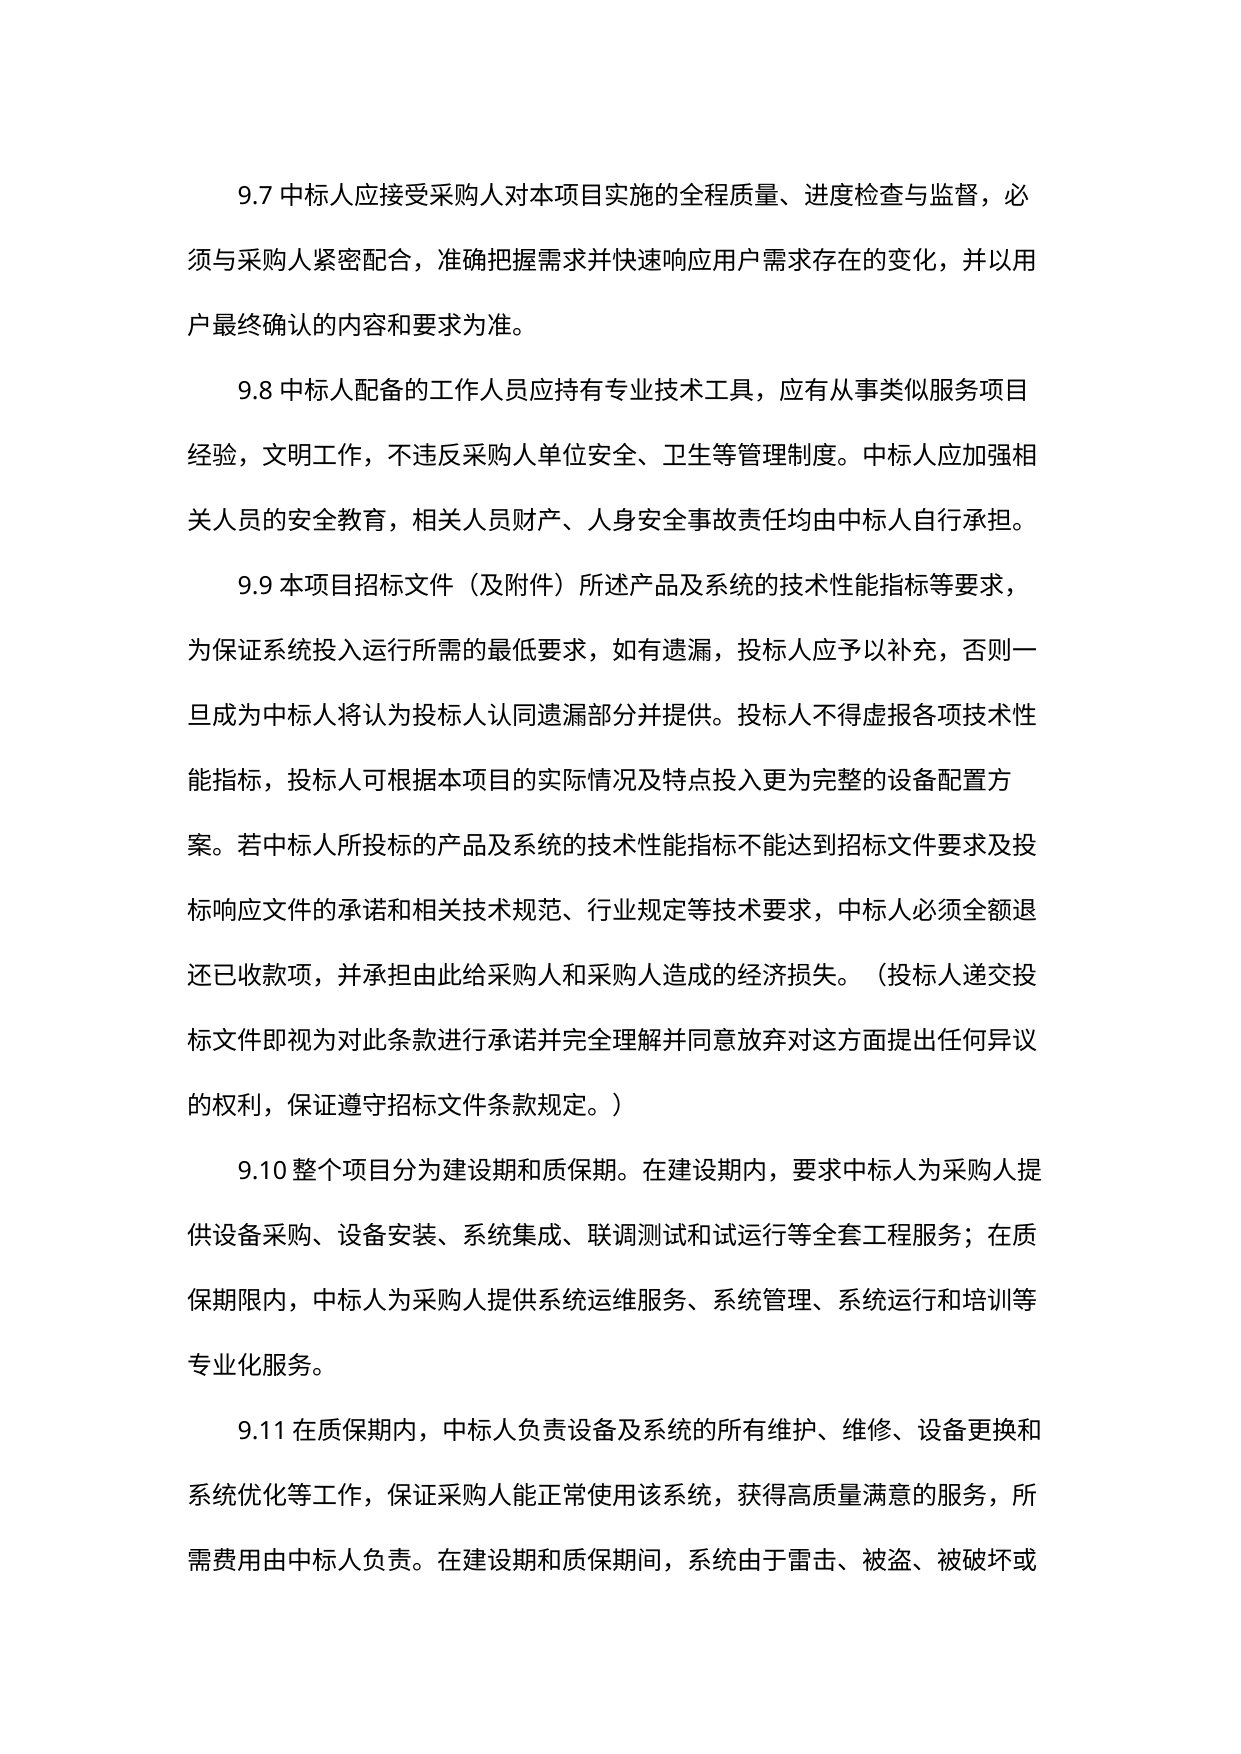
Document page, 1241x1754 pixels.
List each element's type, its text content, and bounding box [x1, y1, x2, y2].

text 9.9 本项目招标文件（及附件）所述产品及系统的技术性能指标等要求，为保证系统投入运行所需的最低要求，如有遗漏，投标人应予以补充，否则一旦成为中标人将认为投标人认同遗漏部分并提供。投标人不得虚报各项技术性能指标，投标人可根据本项目的实际情况及特点投入更为完整的设备配置方案。若中标人所投标的产品及系统的技术性能指标不能达到招标文件要求及投标响应文件的承诺和相关技术规范、行业规定等技术要求，中标人必须全额退还已收款项，并承担由此给采购人和采购人造成的经济损失。（投标人递交投标文件即视为对此条款进行承诺并完全理解并同意放弃对这方面提出任何异议的权利，保证遵守招标文件条款规定。） [187, 552, 1053, 1137]
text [187, 1397, 1053, 1592]
text 9.7 中标人应接受采购人对本项目实施的全程质量、进度检查与监督，必须与采购人紧密配合，准确把握需求并快速响应用户需求存在的变化，并以用户最终确认的内容和要求为准。 [187, 162, 1053, 357]
text 9.8 中标人配备的工作人员应持有专业技术工具，应有从事类似服务项目经验，文明工作，不违反采购人单位安全、卫生等管理制度。中标人应加强相关人员的安全教育，相关人员财产、人身安全事故责任均由中标人自行承担。 [187, 357, 1053, 552]
text 9.10整个项目分为建设期和质保期。在建设期内，要求中标人为采购人提供设备采购、设备安装、系统集成、联调测试和试运行等全套工程服务；在质保期限内，中标人为采购人提供系统运维服务、系统管理、系统运行和培训等专业化服务。 [187, 1137, 1053, 1397]
